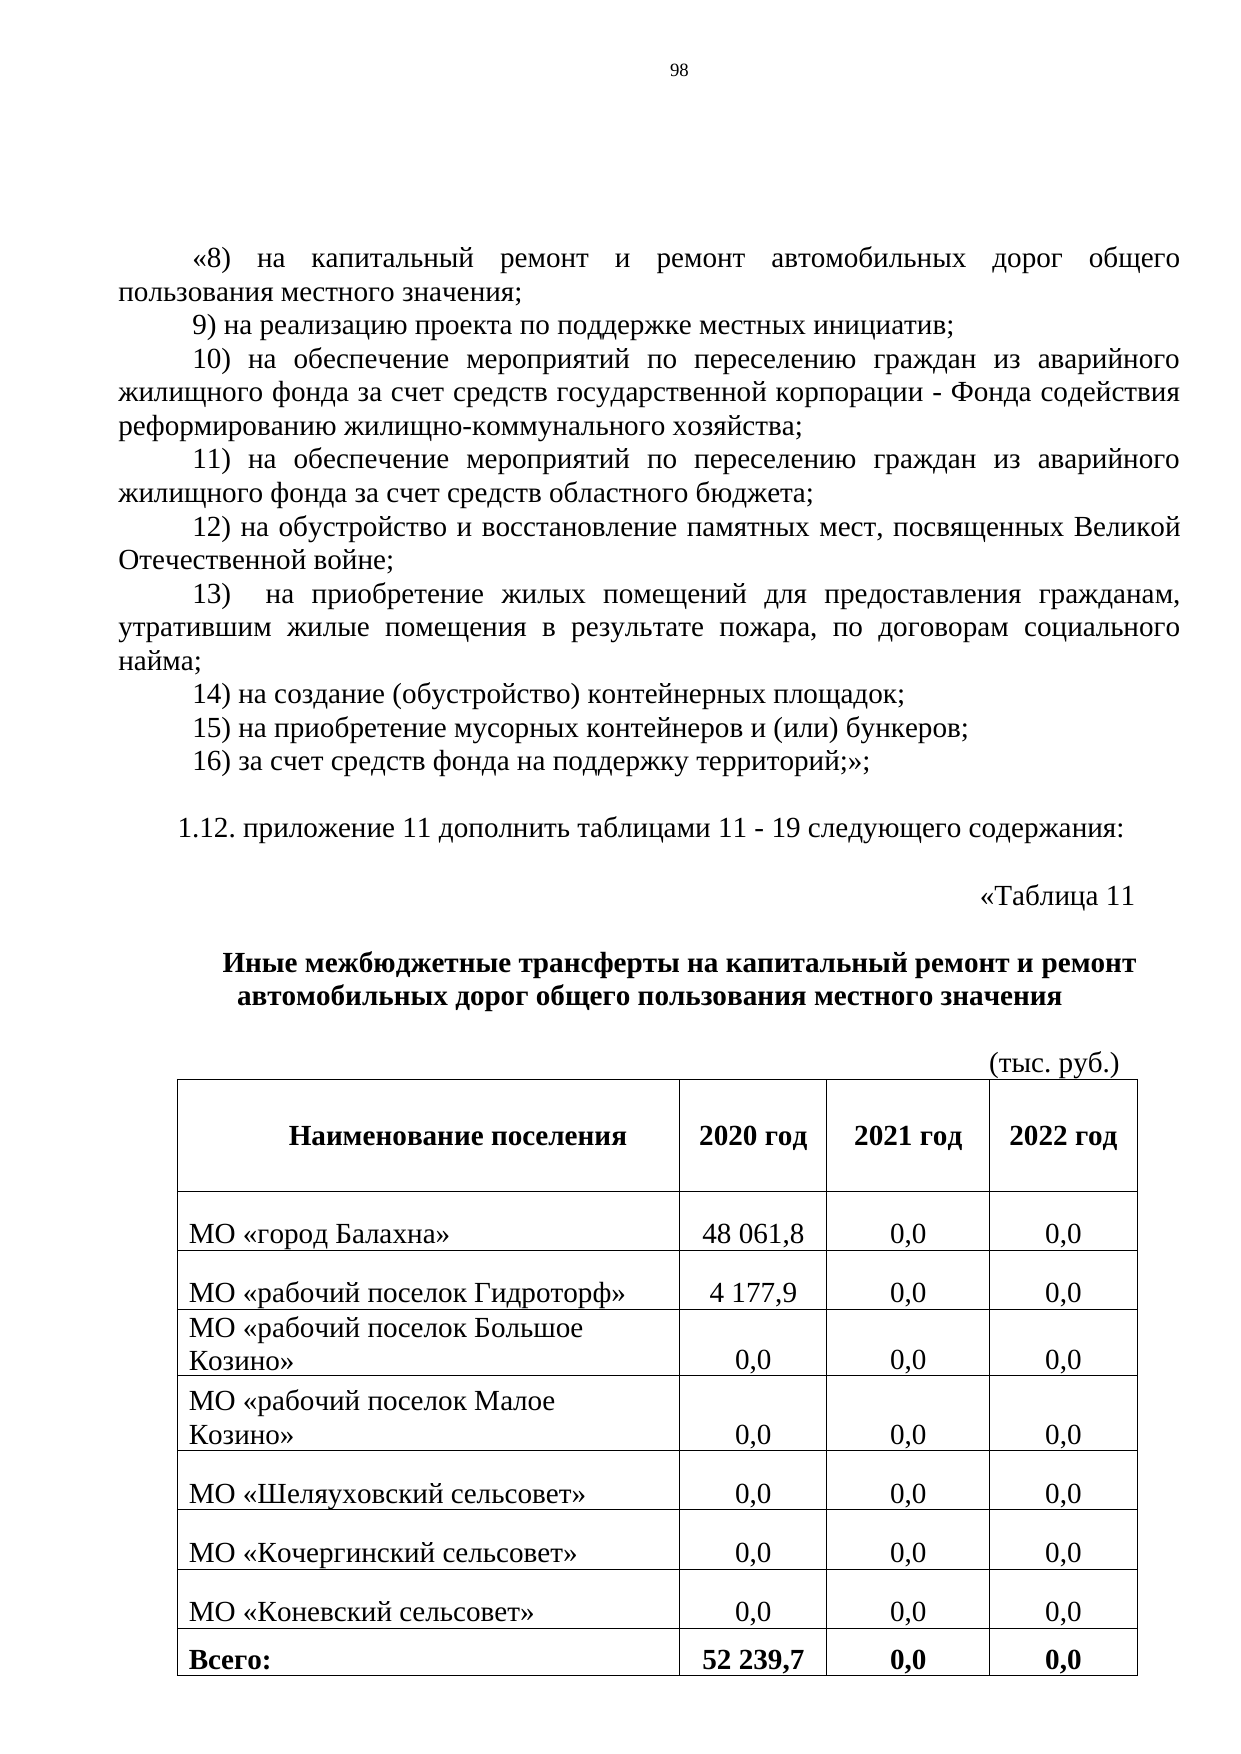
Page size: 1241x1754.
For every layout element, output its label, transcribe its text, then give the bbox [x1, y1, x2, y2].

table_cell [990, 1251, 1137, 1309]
list 9) на реализацию проекта по поддержке местных инициатив; [118, 307, 1181, 341]
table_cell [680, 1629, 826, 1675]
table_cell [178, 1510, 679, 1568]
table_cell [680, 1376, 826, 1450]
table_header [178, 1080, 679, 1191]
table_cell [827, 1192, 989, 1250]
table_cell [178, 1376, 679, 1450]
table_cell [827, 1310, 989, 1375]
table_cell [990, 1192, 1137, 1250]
list 10) на обеспечение мероприятий по переселению граждан из аварийного жилищного фонда за счет средств государственной корпорации - Фонда содействия реформированию жилищно-коммунального хозяйства; [118, 341, 1181, 442]
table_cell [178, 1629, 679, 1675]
text Иные межбюджетные трансферты на капитальный ремонт и ремонт автомобильных дорог общего пользования местного значения [118, 945, 1181, 1012]
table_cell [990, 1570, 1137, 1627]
list 13) на приобретение жилых помещений для предоставления гражданам, утратившим жилые помещения в результате пожара, по договорам социального найма; [118, 576, 1181, 676]
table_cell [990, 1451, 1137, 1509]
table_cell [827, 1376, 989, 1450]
text 1.12. приложение 11 дополнить таблицами 11 - 19 следующего содержания: [118, 811, 1181, 844]
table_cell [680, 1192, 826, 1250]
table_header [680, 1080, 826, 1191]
list 12) на обустройство и восстановление памятных мест, посвященных Великой Отечественной войне; [118, 509, 1181, 576]
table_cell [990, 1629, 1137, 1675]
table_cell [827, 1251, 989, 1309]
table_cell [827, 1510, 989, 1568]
text «Таблица 11 [943, 878, 1181, 911]
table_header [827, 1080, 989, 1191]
list «8) на капитальный ремонт и ремонт автомобильных дорог общего пользования местного значения; [118, 240, 1181, 307]
list 11) на обеспечение мероприятий по переселению граждан из аварийного жилищного фонда за счет средств областного бюджета; [118, 442, 1181, 509]
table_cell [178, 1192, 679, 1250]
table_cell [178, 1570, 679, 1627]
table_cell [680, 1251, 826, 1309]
list 15) на приобретение мусорных контейнеров и (или) бункеров; [118, 710, 1181, 743]
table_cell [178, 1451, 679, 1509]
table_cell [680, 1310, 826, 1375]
list 16) за счет средств фонда на поддержку территорий;»; [118, 743, 1181, 777]
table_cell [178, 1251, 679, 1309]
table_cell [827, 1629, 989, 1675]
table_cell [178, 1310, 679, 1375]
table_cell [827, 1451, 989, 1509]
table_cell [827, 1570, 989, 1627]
list 14) на создание (обустройство) контейнерных площадок; [118, 676, 1181, 710]
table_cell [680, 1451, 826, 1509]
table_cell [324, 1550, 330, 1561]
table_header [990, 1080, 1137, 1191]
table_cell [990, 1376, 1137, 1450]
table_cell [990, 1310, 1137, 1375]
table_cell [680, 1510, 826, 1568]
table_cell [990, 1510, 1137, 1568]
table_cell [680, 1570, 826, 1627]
text (тыс. руб.) [868, 1045, 1181, 1079]
